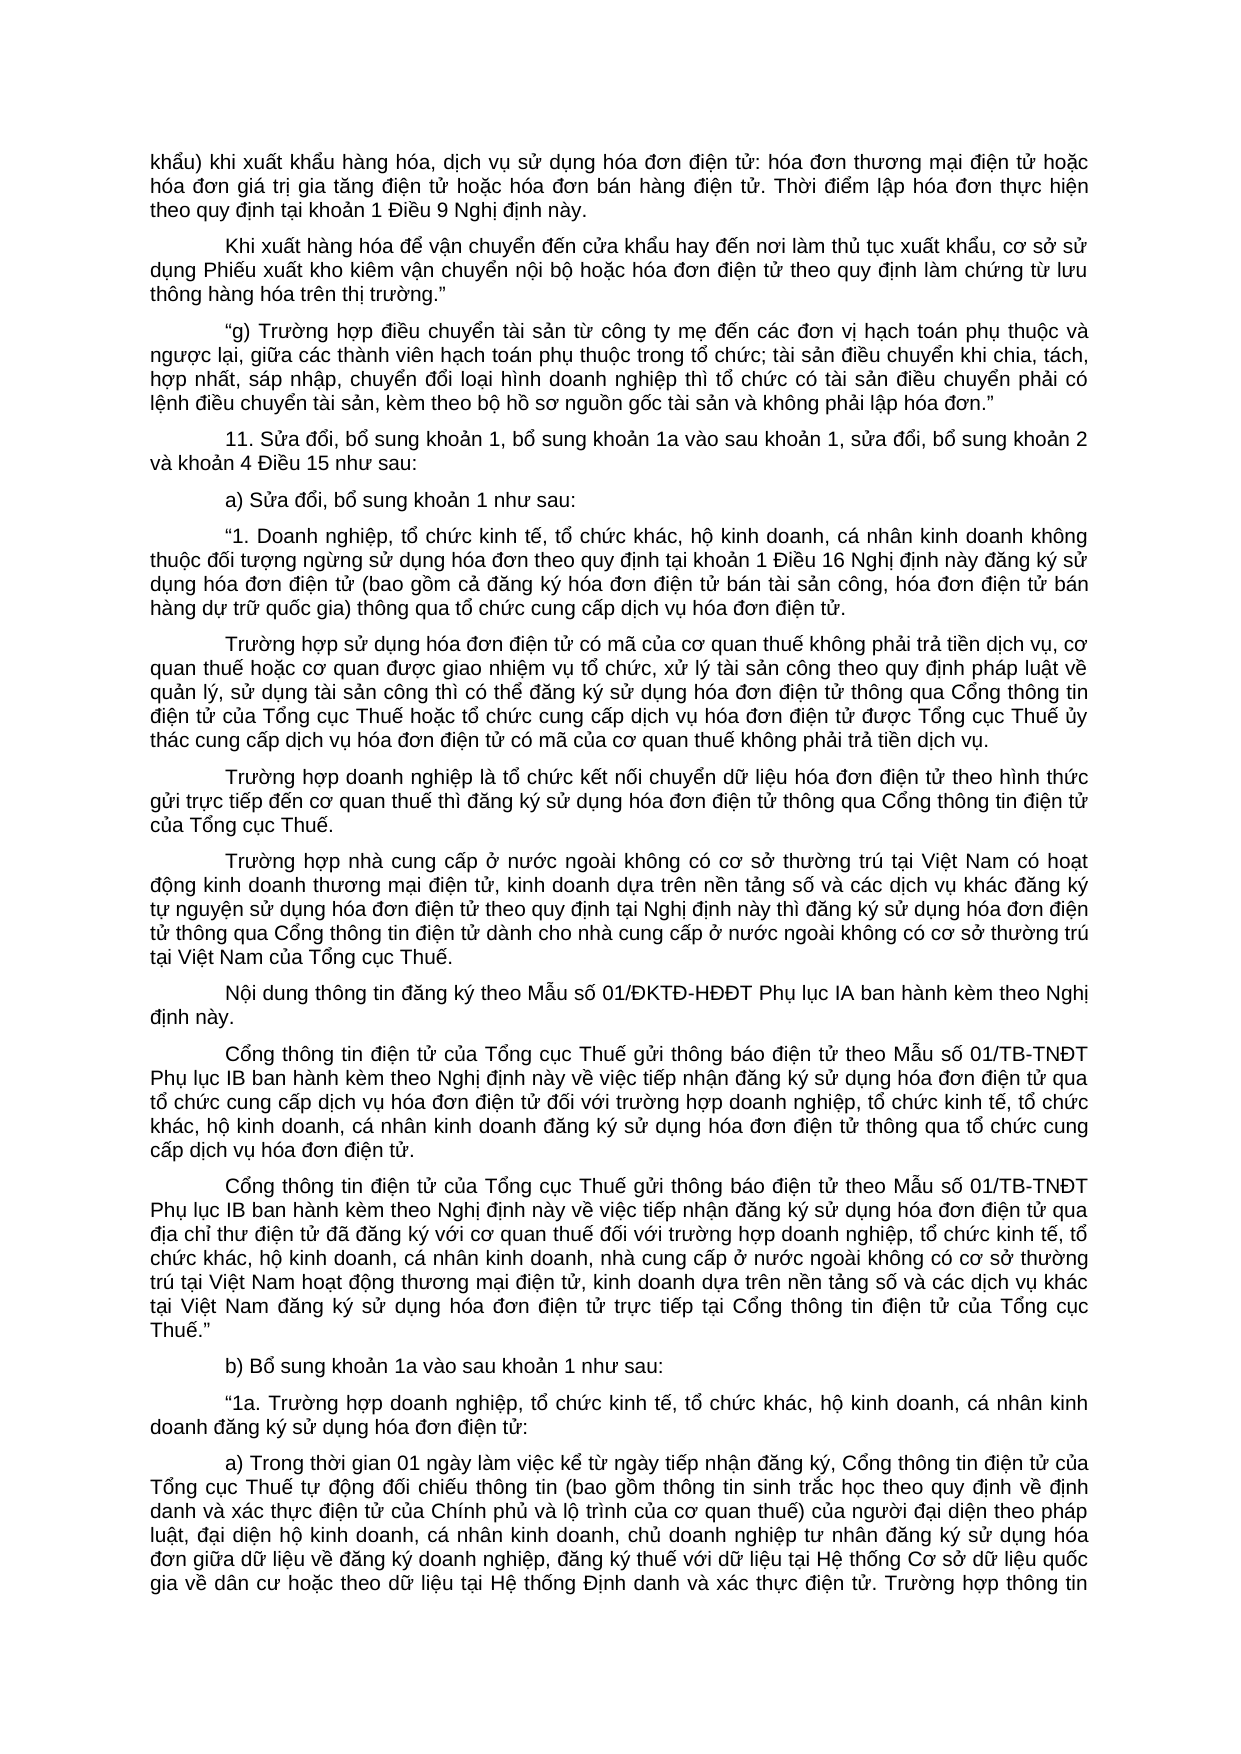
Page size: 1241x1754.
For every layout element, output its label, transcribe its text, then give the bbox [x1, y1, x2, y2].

text a) Sửa đổi, bổ sung khoản 1 như sau: [150, 487, 1090, 511]
text Cổng thông tin điện tử của Tổng cục Thuế gửi thông báo điện tử theo Mẫu số 01/TB-TNĐT Phụ lục IB ban hành kèm theo Nghị định này về việc tiếp nhận đăng ký sử dụng hóa đơn điện tử qua tổ chức cung cấp dịch vụ hóa đơn điện tử đối với trường hợp doanh nghiệp, tổ chức kinh tế, tổ chức khác, hộ kinh doanh, cá nhân kinh doanh đăng ký sử dụng hóa đơn điện tử thông qua tổ chức cung cấp dịch vụ hóa đơn điện tử. [150, 1042, 1090, 1161]
text Khi xuất hàng hóa để vận chuyển đến cửa khẩu hay đến nơi làm thủ tục xuất khẩu, cơ sở sử dụng Phiếu xuất kho kiêm vận chuyển nội bộ hoặc hóa đơn điện tử theo quy định làm chứng từ lưu thông hàng hóa trên thị trường.” [150, 234, 1090, 306]
text Trường hợp nhà cung cấp ở nước ngoài không có cơ sở thường trú tại Việt Nam có hoạt động kinh doanh thương mại điện tử, kinh doanh dựa trên nền tảng số và các dịch vụ khác đăng ký tự nguyện sử dụng hóa đơn điện tử theo quy định tại Nghị định này thì đăng ký sử dụng hóa đơn điện tử thông qua Cổng thông tin điện tử dành cho nhà cung cấp ở nước ngoài không có cơ sở thường trú tại Việt Nam của Tổng cục Thuế. [150, 849, 1090, 969]
text Trường hợp doanh nghiệp là tổ chức kết nối chuyển dữ liệu hóa đơn điện tử theo hình thức gửi trực tiếp đến cơ quan thuế thì đăng ký sử dụng hóa đơn điện tử thông qua Cổng thông tin điện tử của Tổng cục Thuế. [150, 764, 1090, 836]
text Trường hợp sử dụng hóa đơn điện tử có mã của cơ quan thuế không phải trả tiền dịch vụ, cơ quan thuế hoặc cơ quan được giao nhiệm vụ tổ chức, xử lý tài sản công theo quy định pháp luật về quản lý, sử dụng tài sản công thì có thể đăng ký sử dụng hóa đơn điện tử thông qua Cổng thông tin điện tử của Tổng cục Thuế hoặc tổ chức cung cấp dịch vụ hóa đơn điện tử được Tổng cục Thuế ủy thác cung cấp dịch vụ hóa đơn điện tử có mã của cơ quan thuế không phải trả tiền dịch vụ. [150, 632, 1090, 752]
text Cổng thông tin điện tử của Tổng cục Thuế gửi thông báo điện tử theo Mẫu số 01/TB-TNĐT Phụ lục IB ban hành kèm theo Nghị định này về việc tiếp nhận đăng ký sử dụng hóa đơn điện tử qua địa chỉ thư điện tử đã đăng ký với cơ quan thuế đối với trường hợp doanh nghiệp, tổ chức kinh tế, tổ chức khác, hộ kinh doanh, cá nhân kinh doanh, nhà cung cấp ở nước ngoài không có cơ sở thường trú tại Việt Nam hoạt động thương mại điện tử, kinh doanh dựa trên nền tảng số và các dịch vụ khác tại Việt Nam đăng ký sử dụng hóa đơn điện tử trực tiếp tại Cổng thông tin điện tử của Tổng cục Thuế.” [150, 1174, 1090, 1342]
text b) Bổ sung khoản 1a vào sau khoản 1 như sau: [150, 1354, 1090, 1378]
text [150, 150, 1090, 222]
text Nội dung thông tin đăng ký theo Mẫu số 01/ĐKTĐ-HĐĐT Phụ lục IA ban hành kèm theo Nghị định này. [150, 981, 1090, 1029]
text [150, 1451, 1090, 1595]
text 11. Sửa đổi, bổ sung khoản 1, bổ sung khoản 1a vào sau khoản 1, sửa đổi, bổ sung khoản 2 và khoản 4 Điều 15 như sau: [150, 427, 1090, 475]
text “1. Doanh nghiệp, tổ chức kinh tế, tổ chức khác, hộ kinh doanh, cá nhân kinh doanh không thuộc đối tượng ngừng sử dụng hóa đơn theo quy định tại khoản 1 Điều 16 Nghị định này đăng ký sử dụng hóa đơn điện tử (bao gồm cả đăng ký hóa đơn điện tử bán tài sản công, hóa đơn điện tử bán hàng dự trữ quốc gia) thông qua tổ chức cung cấp dịch vụ hóa đơn điện tử. [150, 524, 1090, 620]
text “1a. Trường hợp doanh nghiệp, tổ chức kinh tế, tổ chức khác, hộ kinh doanh, cá nhân kinh doanh đăng ký sử dụng hóa đơn điện tử: [150, 1391, 1090, 1438]
text “g) Trường hợp điều chuyển tài sản từ công ty mẹ đến các đơn vị hạch toán phụ thuộc và ngược lại, giữa các thành viên hạch toán phụ thuộc trong tổ chức; tài sản điều chuyển khi chia, tách, hợp nhất, sáp nhập, chuyển đổi loại hình doanh nghiệp thì tổ chức có tài sản điều chuyển phải có lệnh điều chuyển tài sản, kèm theo bộ hồ sơ nguồn gốc tài sản và không phải lập hóa đơn.” [150, 319, 1090, 414]
